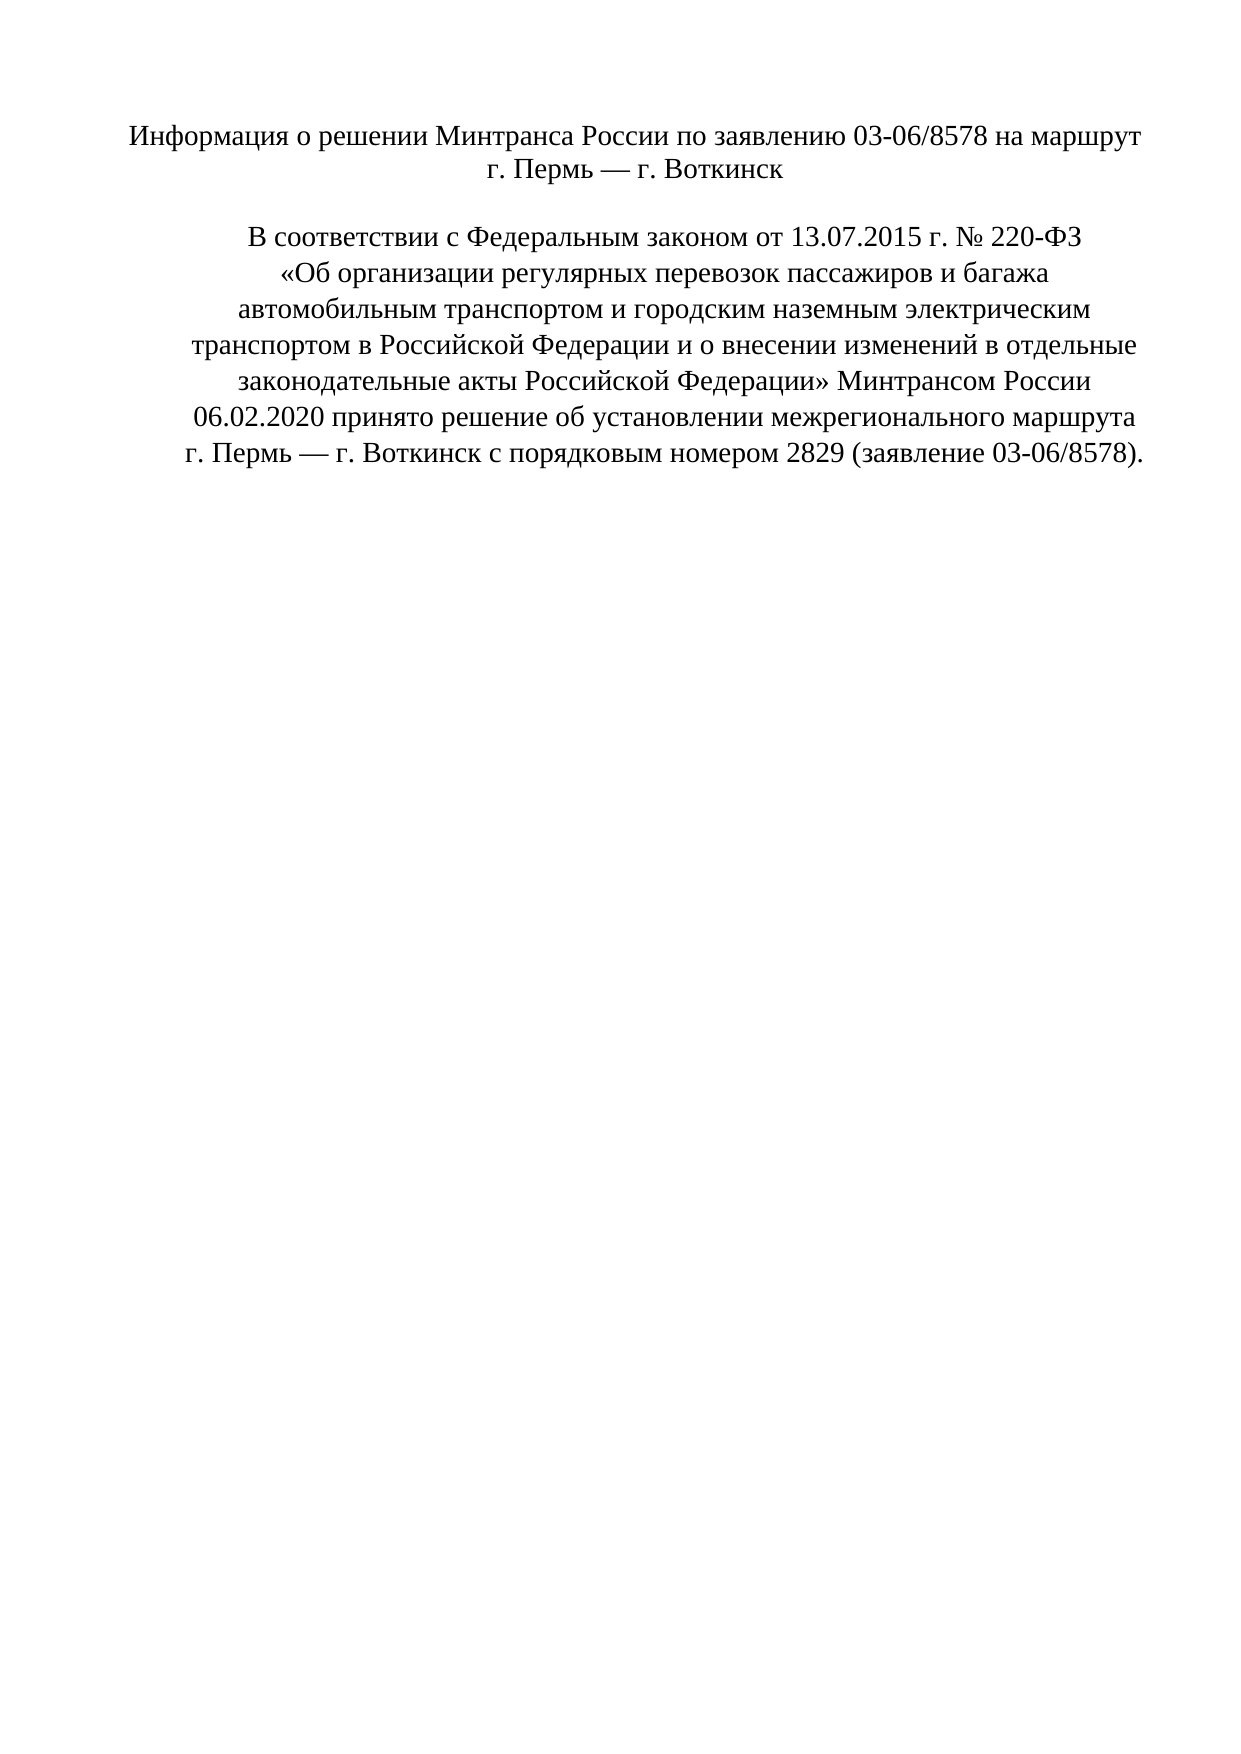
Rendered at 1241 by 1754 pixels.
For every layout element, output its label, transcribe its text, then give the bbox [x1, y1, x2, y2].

text Информация о решении Минтранса России по заявлению 03-06/8578 на маршрут г. Пермь — г. Воткинск [118, 118, 1152, 185]
text В соответствии с Федеральным законом от 13.07.2015 г. № 220-ФЗ «Об организации регулярных перевозок пассажиров и багажа автомобильным транспортом и городским наземным электрическим транспортом в Российской Федерации и о внесении изменений в отдельные законодательные акты Российской Федерации» Минтрансом России 06.02.2020 принято решение об установлении межрегионального маршрута г. Пермь — г. Воткинск с порядковым номером 2829 (заявление 03-06/8578). [177, 219, 1152, 469]
